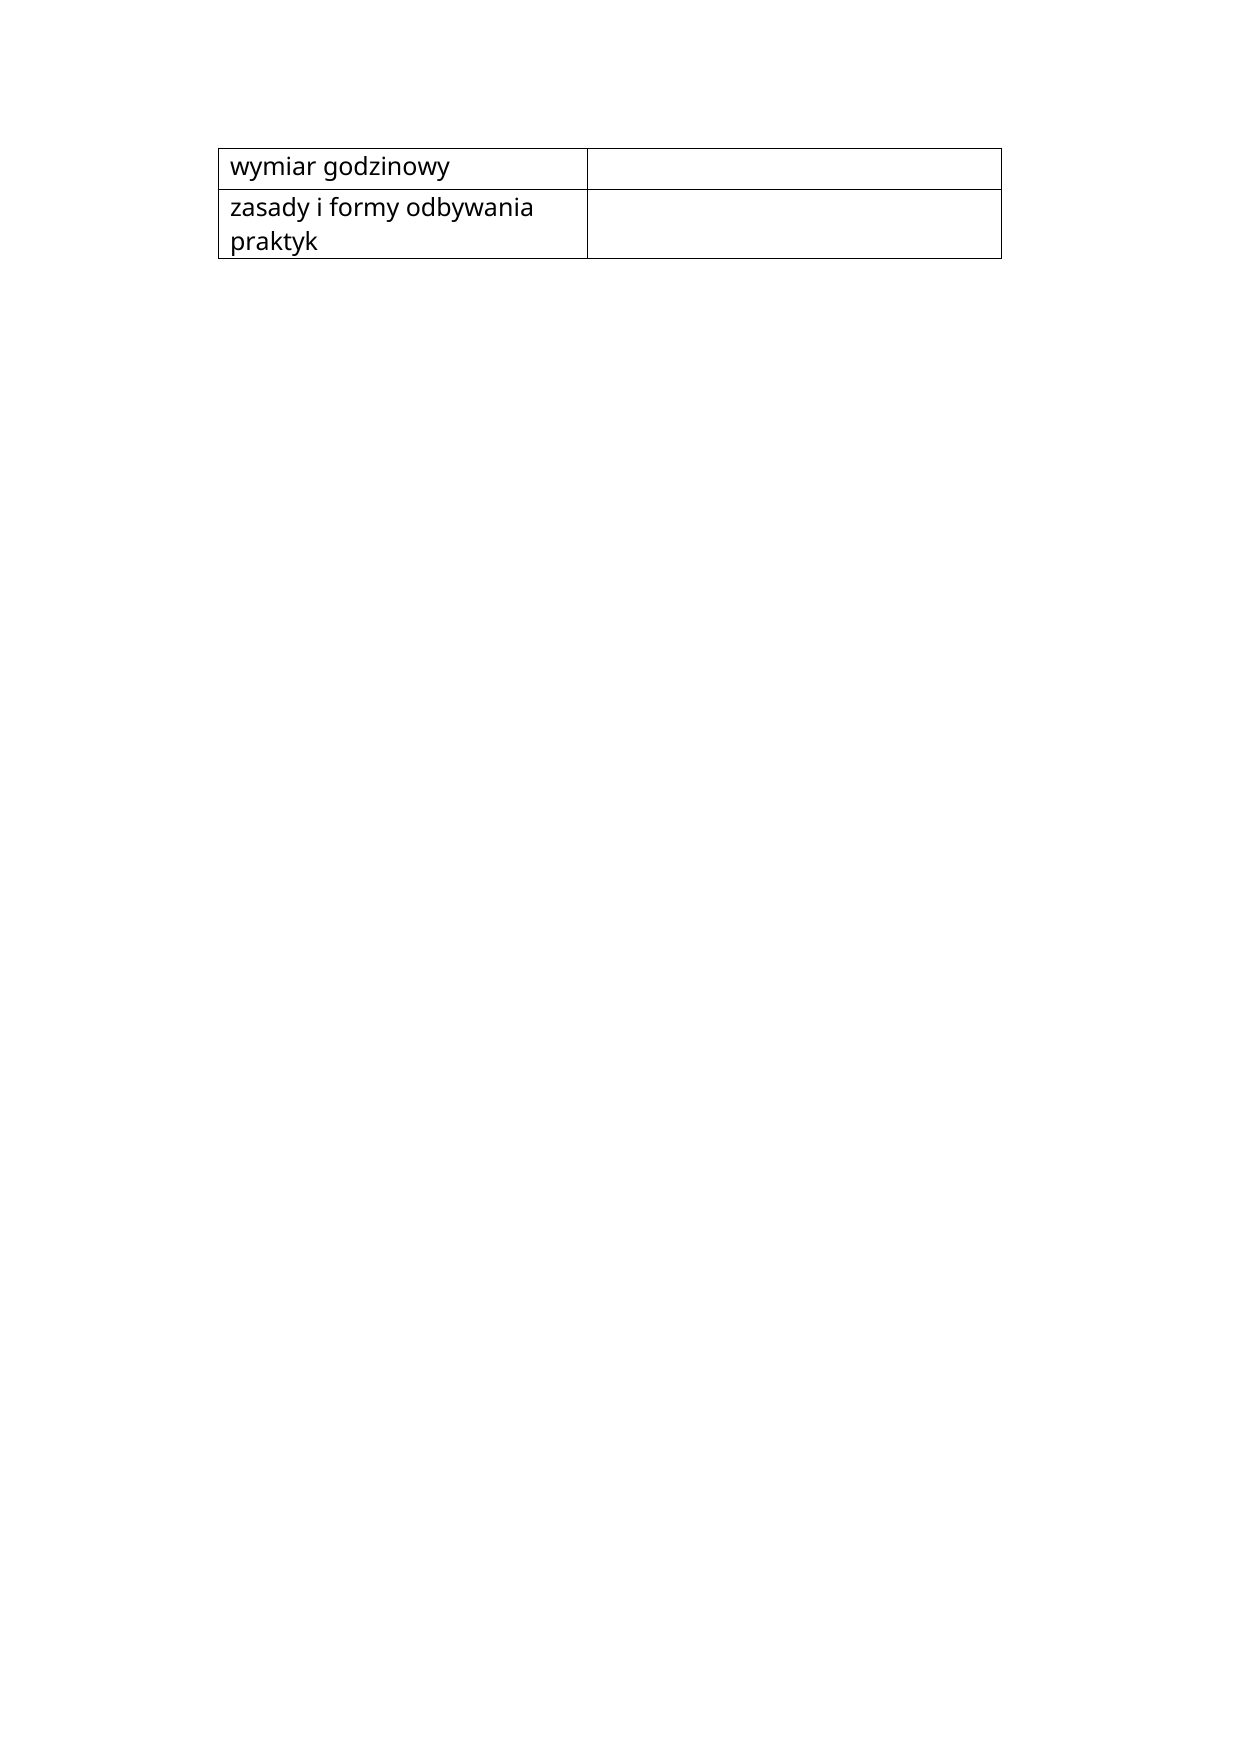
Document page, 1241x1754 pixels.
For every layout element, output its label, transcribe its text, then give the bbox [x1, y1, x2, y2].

table_cell [588, 190, 1001, 258]
table_cell zasady i formy odbywania praktyk [219, 190, 587, 258]
table_header [588, 149, 1001, 189]
table_header wymiar godzinowy [219, 149, 587, 189]
